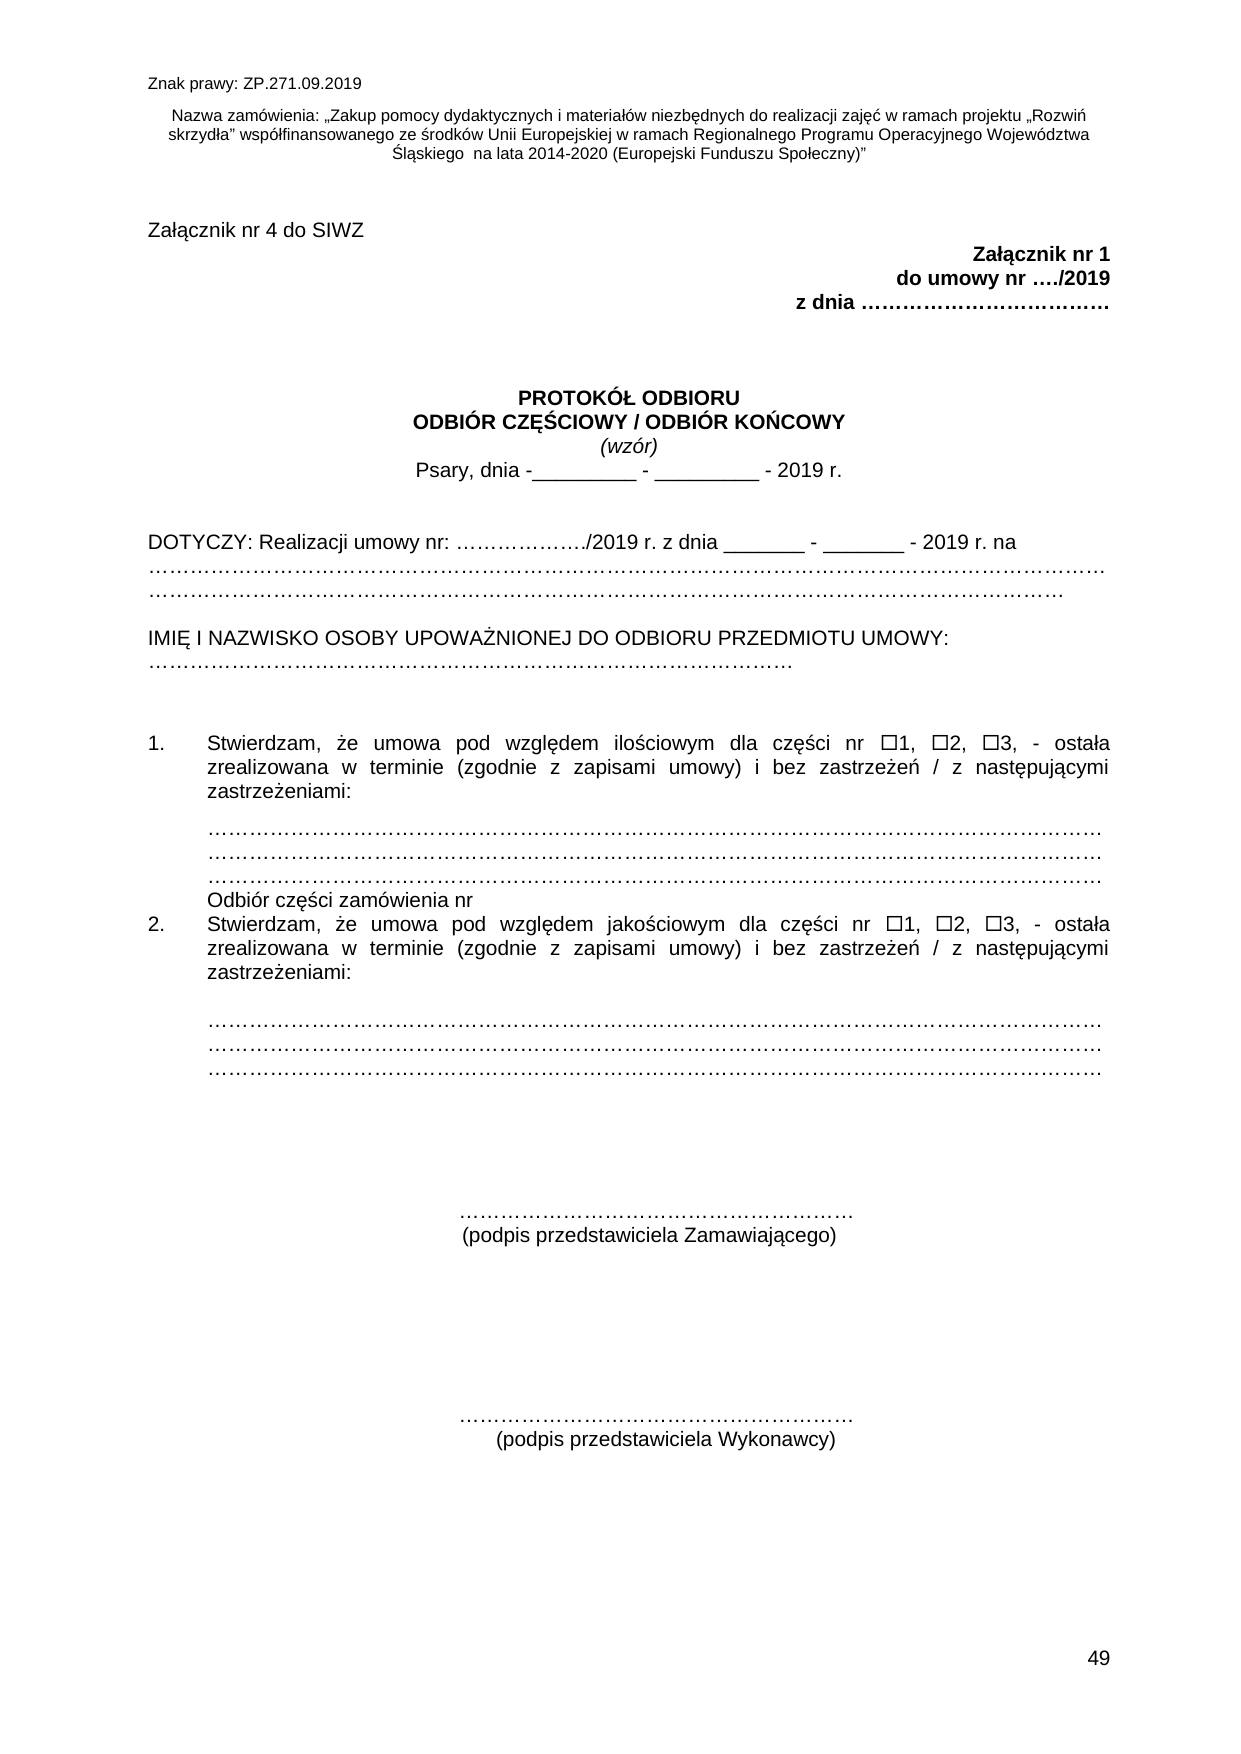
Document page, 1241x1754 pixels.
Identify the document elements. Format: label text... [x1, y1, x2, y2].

text PROTOKÓŁ ODBIORU [148, 386, 1110, 410]
text do umowy nr …./2019 [148, 266, 1110, 290]
text DOTYCZY: Realizacji umowy nr: ………………./2019 r. z dnia _______ - _______ - 2019 r. na ……………………………………………………………………………………………………………………………………………………………………………………………………………………………………………… [148, 529, 1110, 601]
list Stwierdzam, że umowa pod względem ilościowym dla części nr 1, 2, 3, - ostała zrealizowana w terminie (zgodnie z zapisami umowy) i bez zastrzeżeń / z następującymi zastrzeżeniami: [148, 731, 1110, 803]
text ODBIÓR CZĘŚCIOWY / ODBIÓR KOŃCOWY [148, 410, 1110, 434]
text Załącznik nr 1 [148, 242, 1110, 266]
text ………………………………………………… [384, 1403, 1110, 1427]
text ……………………………………………………………………………………………………………………………………………………………………………………………………………………………………………………………………………………………………………………………………………………… [207, 1007, 1110, 1079]
text ……………………………………………………………………………………………………………………………………………………………………………………………………………………………………………………………………………………………………………………………………………………… [207, 816, 1110, 887]
text ………………………………………………………………………………… [148, 649, 1110, 673]
text (podpis przedstawiciela Wykonawcy) [458, 1427, 874, 1451]
text Załącznik nr 4 do SIWZ [148, 218, 1110, 242]
text (wzór) [148, 434, 1110, 458]
text (podpis przedstawiciela Zamawiającego) [324, 1223, 974, 1247]
text Psary, dnia -_________ - _________ - 2019 r. [148, 458, 1110, 482]
text IMIĘ I NAZWISKO OSOBY UPOWAŻNIONEJ DO ODBIORU PRZEDMIOTU UMOWY: [148, 625, 1110, 649]
text z dnia ……………………………… [148, 290, 1110, 314]
text ………………………………………………… [384, 1199, 1110, 1223]
text Odbiór części zamówienia nr [207, 887, 1110, 911]
list Stwierdzam, że umowa pod względem jakościowym dla części nr 1, 2, 3, - ostała zrealizowana w terminie (zgodnie z zapisami umowy) i bez zastrzeżeń / z następującymi zastrzeżeniami: [148, 911, 1110, 983]
